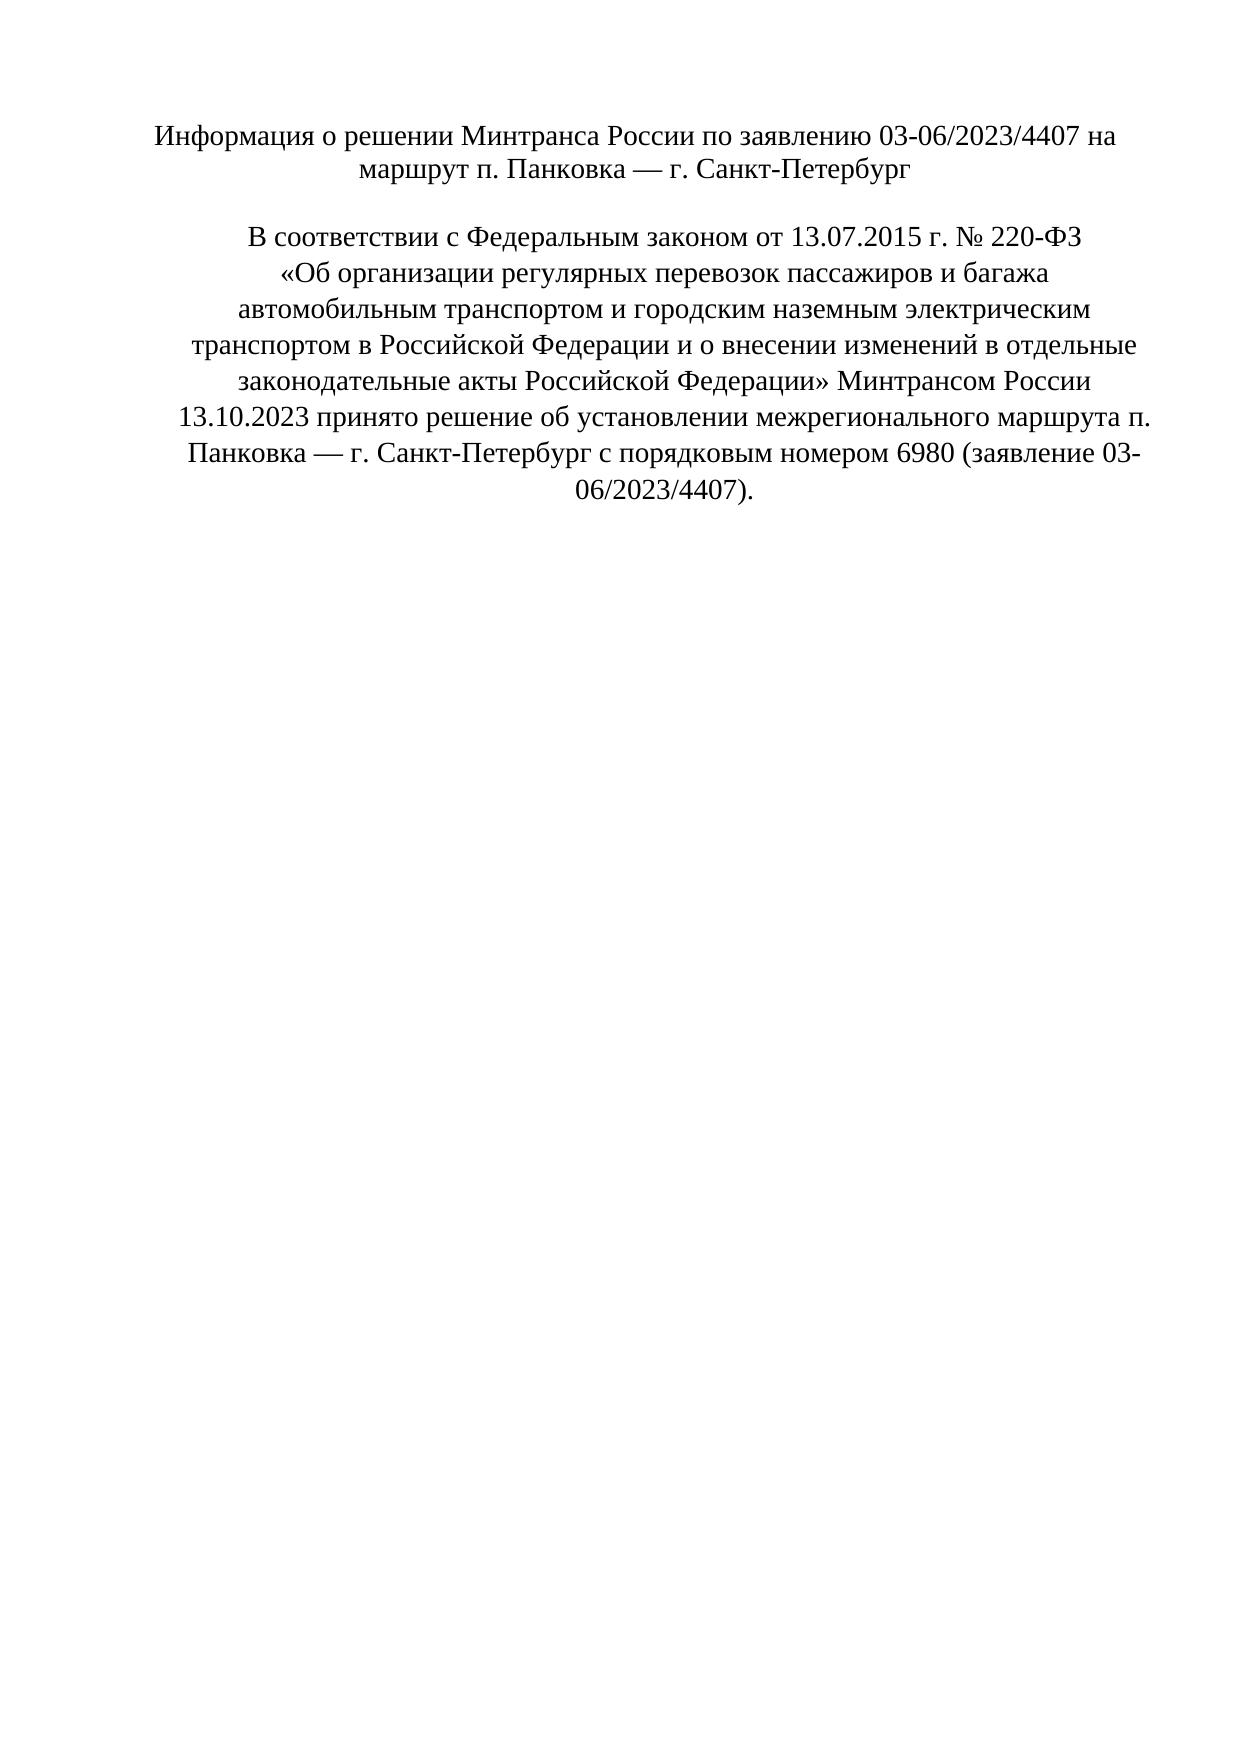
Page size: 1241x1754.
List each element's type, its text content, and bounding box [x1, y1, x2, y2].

text Информация о решении Минтранса России по заявлению 03-06/2023/4407 на маршрут п. Панковка — г. Санкт-Петербург [118, 118, 1152, 185]
text В соответствии с Федеральным законом от 13.07.2015 г. № 220-ФЗ «Об организации регулярных перевозок пассажиров и багажа автомобильным транспортом и городским наземным электрическим транспортом в Российской Федерации и о внесении изменений в отдельные законодательные акты Российской Федерации» Минтрансом России 13.10.2023 принято решение об установлении межрегионального маршрута п. Панковка — г. Санкт-Петербург с порядковым номером 6980 (заявление 03-06/2023/4407). [177, 219, 1152, 505]
